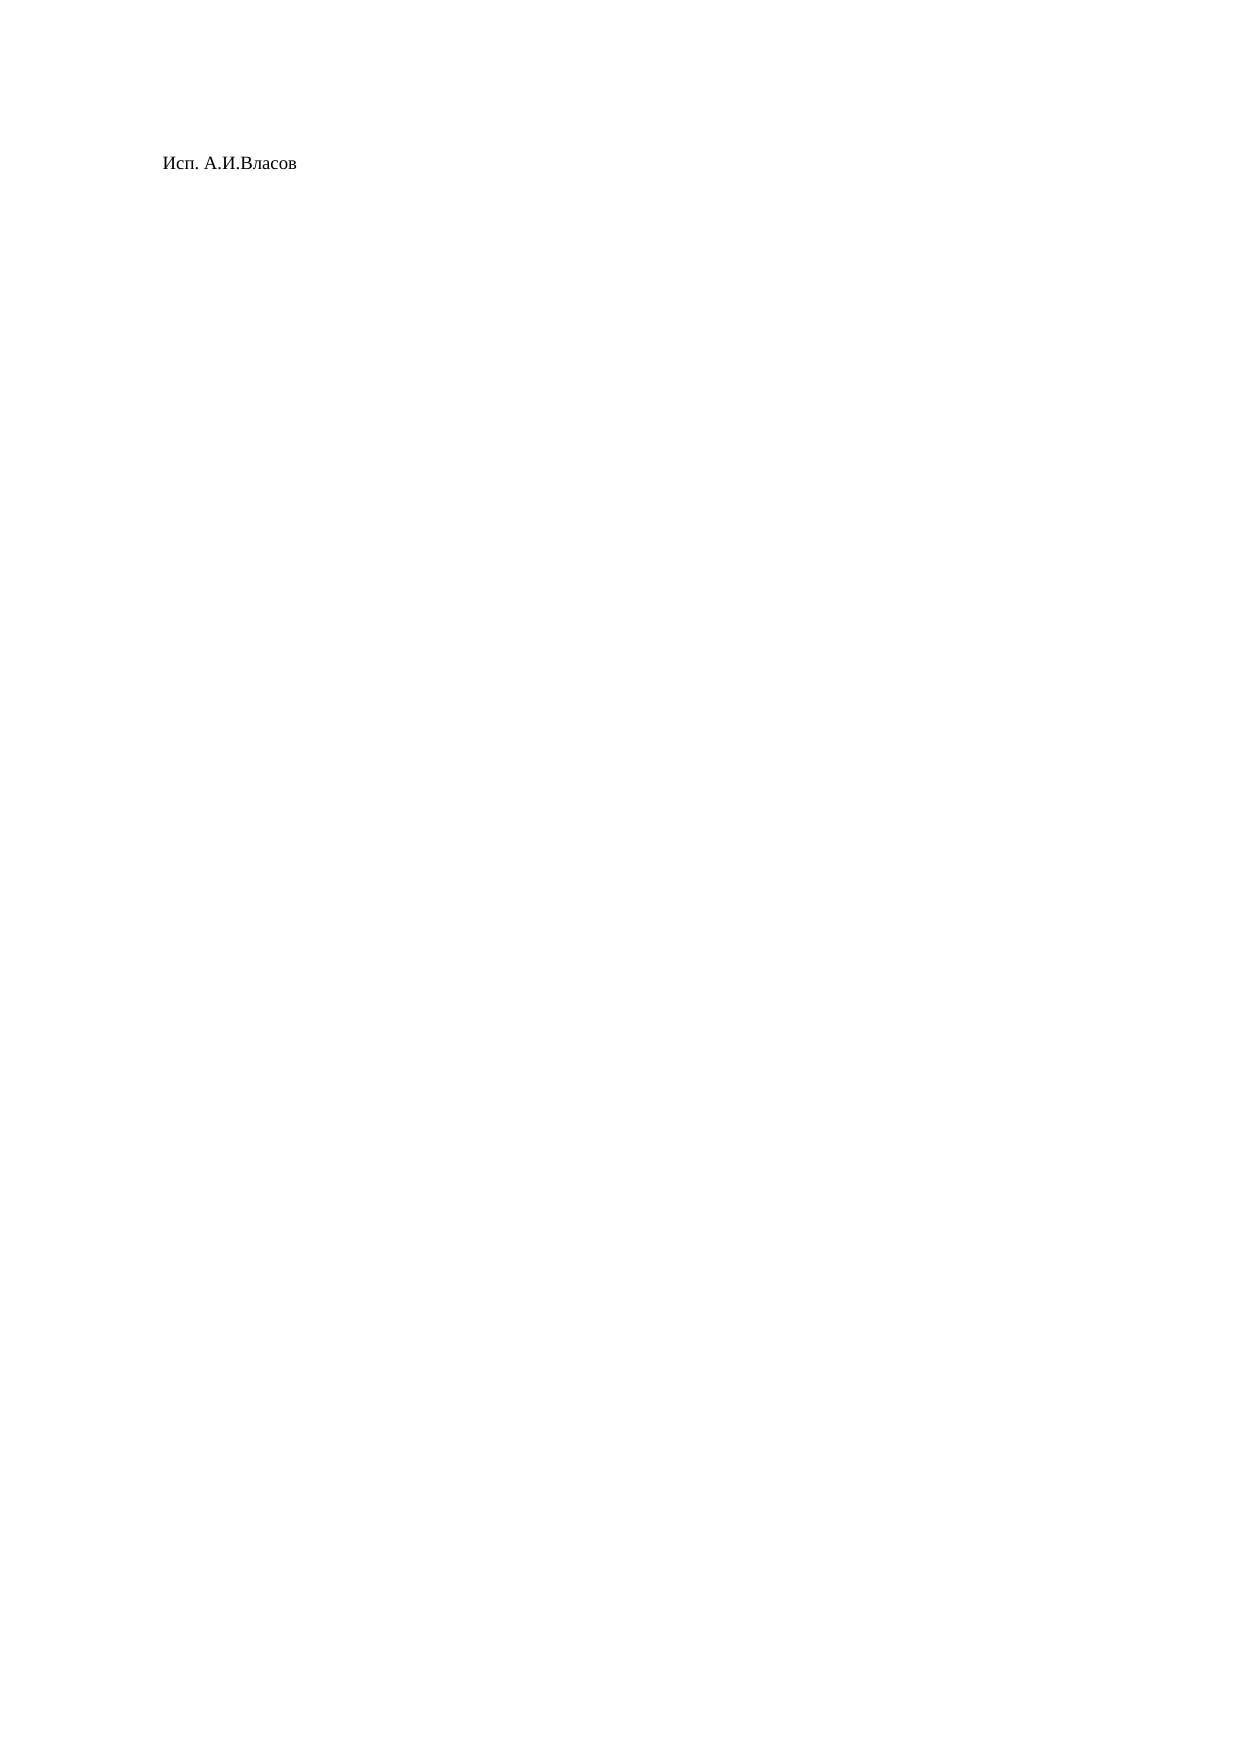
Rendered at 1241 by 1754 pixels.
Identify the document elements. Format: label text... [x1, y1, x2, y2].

text Исп. А.И.Власов [162, 152, 1152, 173]
